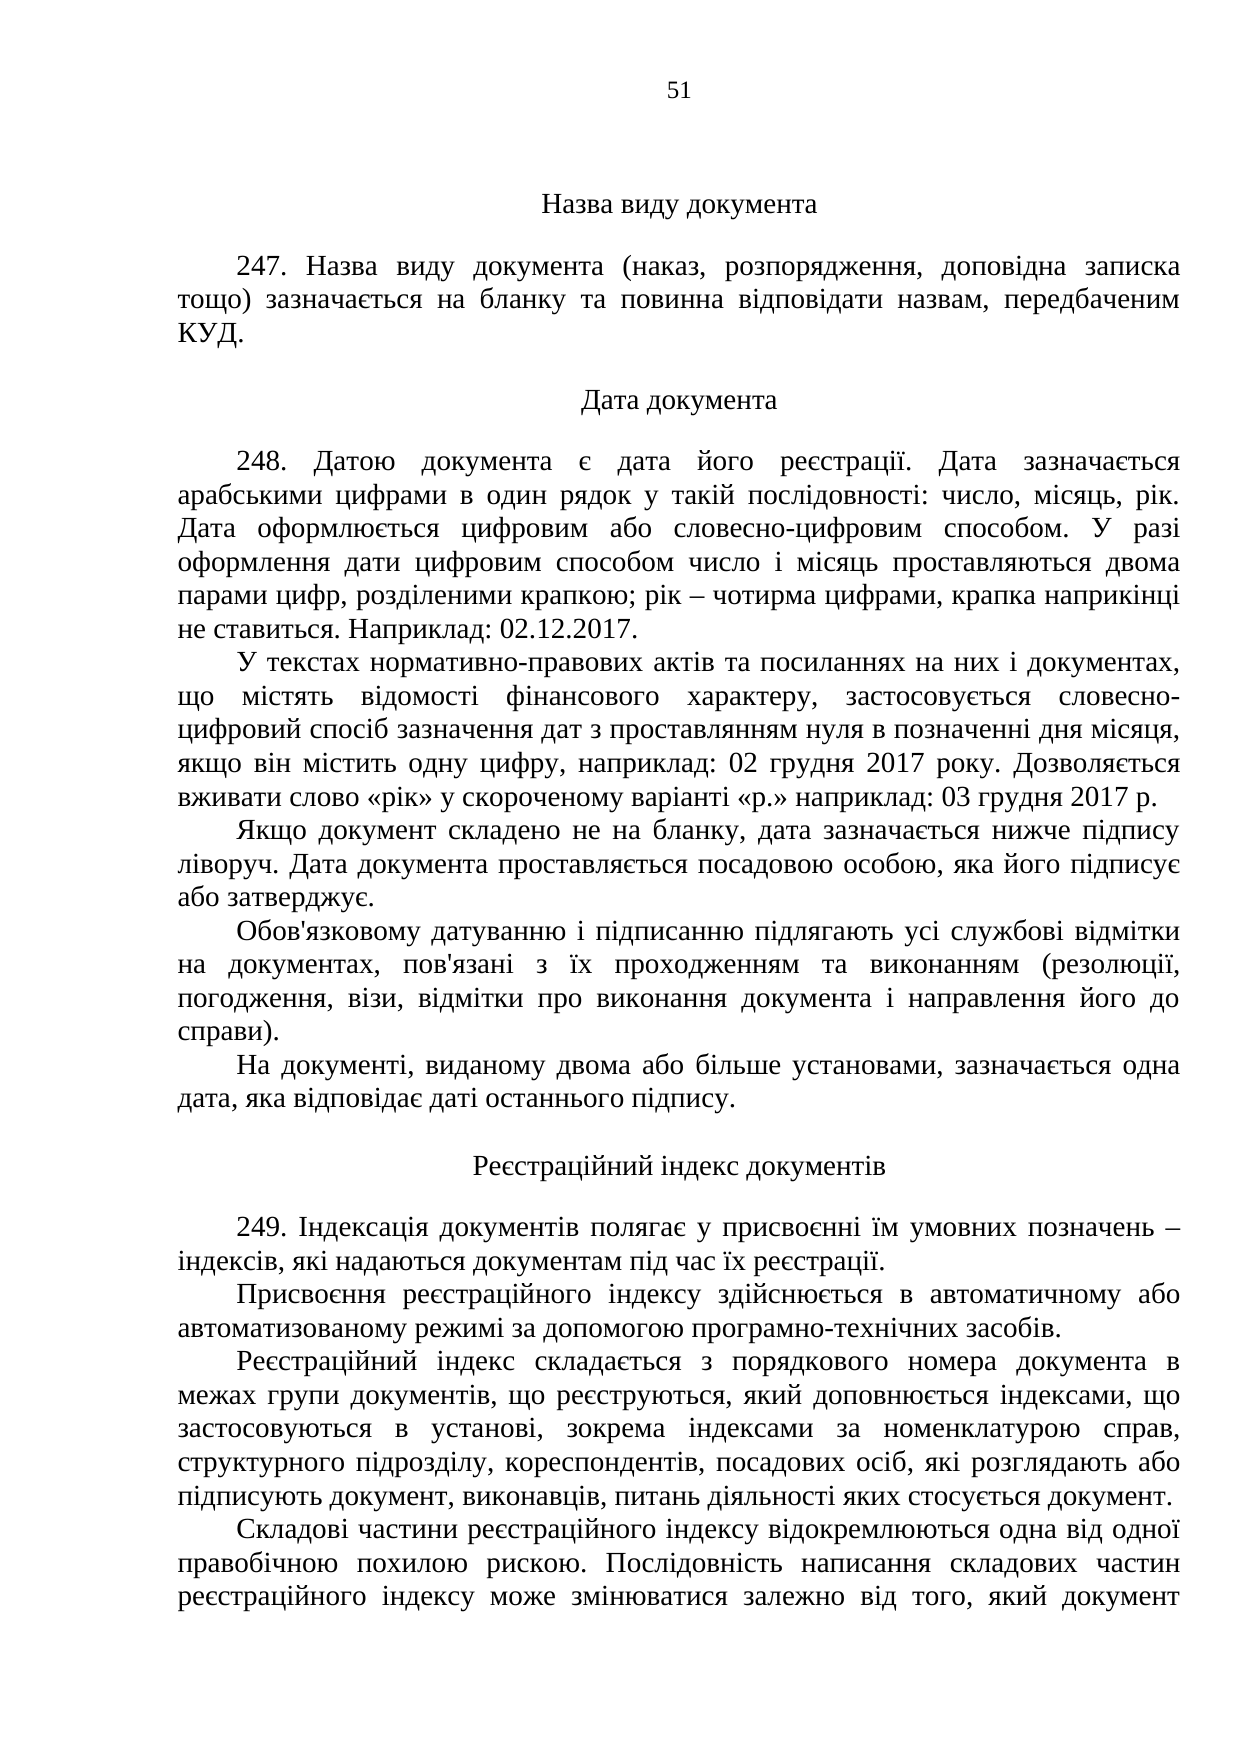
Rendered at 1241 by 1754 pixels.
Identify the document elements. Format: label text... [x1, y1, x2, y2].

text 248. Датою документа є дата його реєстрації. Дата зазначається арабськими цифрами в один рядок у такій послідовності: число, місяць, рік. Дата оформлюється цифровим або словесно-цифровим способом. У разі оформлення дати цифровим способом число і місяць проставляються двома парами цифр, розділеними крапкою; рік – чотирма цифрами, крапка наприкінці не ставиться. Наприклад: 02.12.2017. [177, 443, 1181, 644]
text Обов'язковому датуванню і підписанню підлягають усі службові відмітки на документах, пов'язані з їх проходженням та виконанням (резолюції, погодження, візи, відмітки про виконання документа і направлення його до справи). [177, 913, 1181, 1047]
text На документі, виданому двома або більше установами, зазначається одна дата, яка відповідає даті останнього підпису. [177, 1047, 1181, 1114]
text Якщо документ складено не на бланку, дата зазначається нижче підпису ліворуч. Дата документа проставляється посадовою особою, яка його підписує або затверджує. [177, 812, 1181, 913]
text Реєстраційний індекс складається з порядкового номера документа в межах групи документів, що реєструються, який доповнюється індексами, що застосовуються в установі, зокрема індексами за номенклатурою справ, структурного підрозділу, кореспондентів, посадових осіб, які розглядають або підписують документ, виконавців, питань діяльності яких стосується документ. [177, 1343, 1181, 1511]
text У текстах нормативно-правових актів та посиланнях на них і документах, що містять відомості фінансового характеру, застосовується словесно-цифровий спосіб зазначення дат з проставлянням нуля в позначенні дня місяця, якщо він містить одну цифру, наприклад: 02 грудня 2017 року. Дозволяється вживати слово «рік» у скороченому варіанті «р.» наприклад: 03 грудня 2017 р. [177, 644, 1181, 812]
subtitle Реєстраційний індекс документів [177, 1148, 1181, 1181]
text Присвоєння реєстраційного індексу здійснюється в автоматичному або автоматизованому режимі за допомогою програмно-технічних засобів. [177, 1276, 1181, 1343]
text 249. Індексація документів полягає у присвоєнні їм умовних позначень – індексів, які надаються документам під час їх реєстрації. [177, 1209, 1181, 1276]
text 247. Назва виду документа (наказ, розпорядження, доповідна записка тощо) зазначається на бланку та повинна відповідати назвам, передбаченим КУД. [177, 248, 1181, 348]
subtitle Назва виду документа [177, 186, 1181, 219]
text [177, 1511, 1181, 1612]
subtitle Дата документа [177, 382, 1181, 415]
